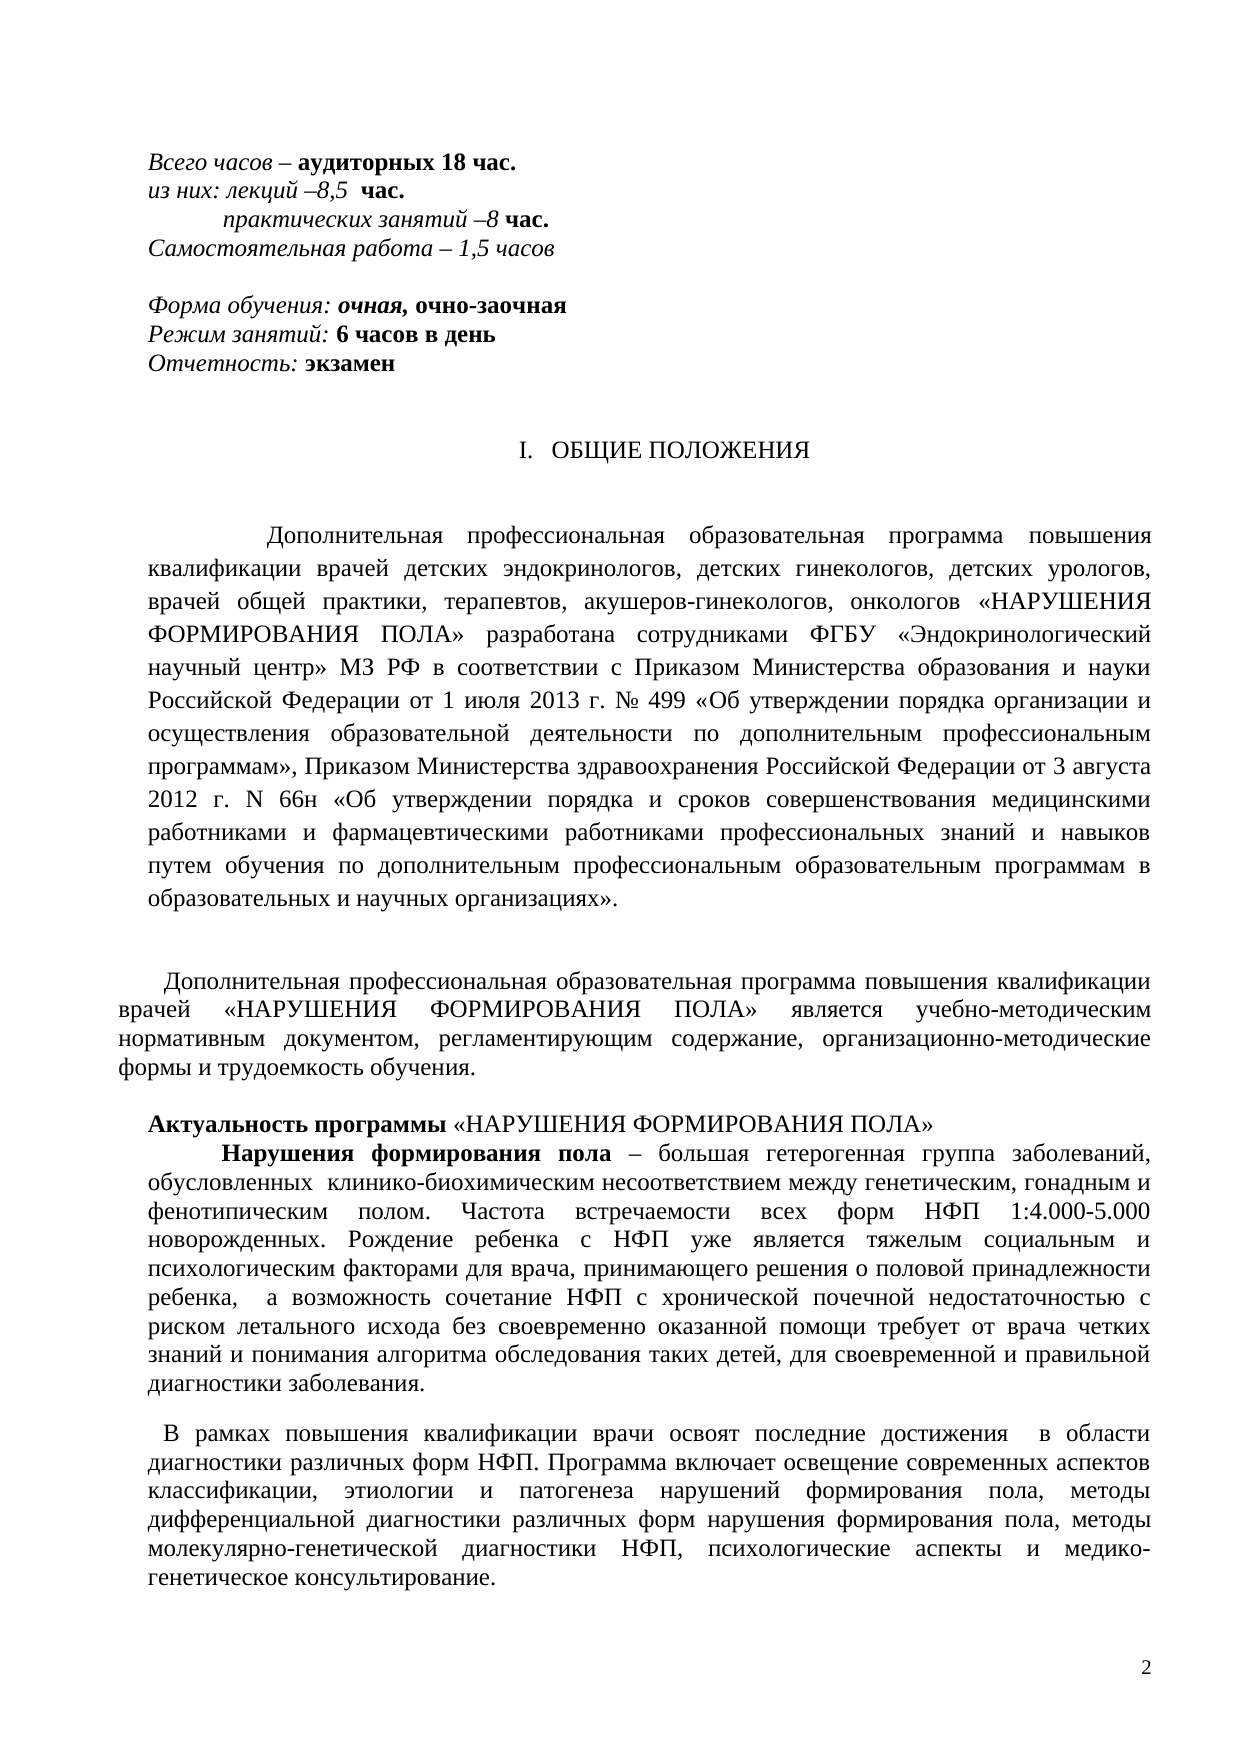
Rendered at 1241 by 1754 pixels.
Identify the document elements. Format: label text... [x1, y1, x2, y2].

text Дополнительная профессиональная образовательная программа повышения квалификации врачей «НАРУШЕНИЯ ФОРМИРОВАНИЯ ПОЛА» является учебно-методическим нормативным документом, регламентирующим содержание, организационно-методические формы и трудоемкость обучения. [118, 966, 1152, 1081]
text практических занятий –8 час. [148, 204, 1152, 233]
text из них: лекций –8,5 час. [148, 176, 1152, 204]
text Самостоятельная работа – 1,5 часов [148, 233, 1152, 262]
text Нарушения формирования пола – большая гетерогенная группа заболеваний, обусловленных клинико-биохимическим несоответствием между генетическим, гонадным и фенотипическим полом. Частота встречаемости всех форм НФП 1:4.000-5.000 новорожденных. Рождение ребенка с НФП уже является тяжелым социальным и психологическим факторами для врача, принимающего решения о половой принадлежности ребенка, а возможность сочетание НФП с хронической почечной недостаточностью с риском летального исхода без своевременно оказанной помощи требует от врача четких знаний и понимания алгоритма обследования таких детей, для своевременной и правильной диагностики заболевания. [148, 1138, 1152, 1397]
text Всего часов – аудиторных 18 час. [148, 147, 1152, 176]
text Актуальность программы «НАРУШЕНИЯ ФОРМИРОВАНИЯ ПОЛА» [148, 1109, 1152, 1138]
text Режим занятий: 6 часов в день [148, 319, 1152, 348]
text Форма обучения: очная, очно-заочная [148, 291, 1152, 319]
list ОБЩИЕ ПОЛОЖЕНИЯ [518, 439, 1152, 464]
text В рамках повышения квалификации врачи освоят последние достижения в области диагностики различных форм НФП. Программа включает освещение современных аспектов классификации, этиологии и патогенеза нарушений формирования пола, методы дифференциальной диагностики различных форм нарушения формирования пола, методы молекулярно-генетической диагностики НФП, психологические аспекты и медико-генетическое консультирование. [148, 1418, 1152, 1590]
text Дополнительная профессиональная образовательная программа повышения квалификации врачей детских эндокринологов, детских гинекологов, детских урологов, врачей общей практики, терапевтов, акушеров-гинекологов, онкологов «НАРУШЕНИЯ ФОРМИРОВАНИЯ ПОЛА» разработана сотрудниками ФГБУ «Эндокринологический научный центр» МЗ РФ в соответствии с Приказом Министерства образования и науки Российской Федерации от 1 июля 2013 г. № 499 «Об утверждении порядка организации и осуществления образовательной деятельности по дополнительным профессиональным программам», Приказом Министерства здравоохранения Российской Федерации от 3 августа 2012 г. N 66н «Об утверждении порядка и сроков совершенствования медицинскими работниками и фармацевтическими работниками профессиональных знаний и навыков путем обучения по дополнительным профессиональным образовательным программам в образовательных и научных организациях». [148, 520, 1152, 912]
text Отчетность: экзамен [148, 348, 1152, 377]
